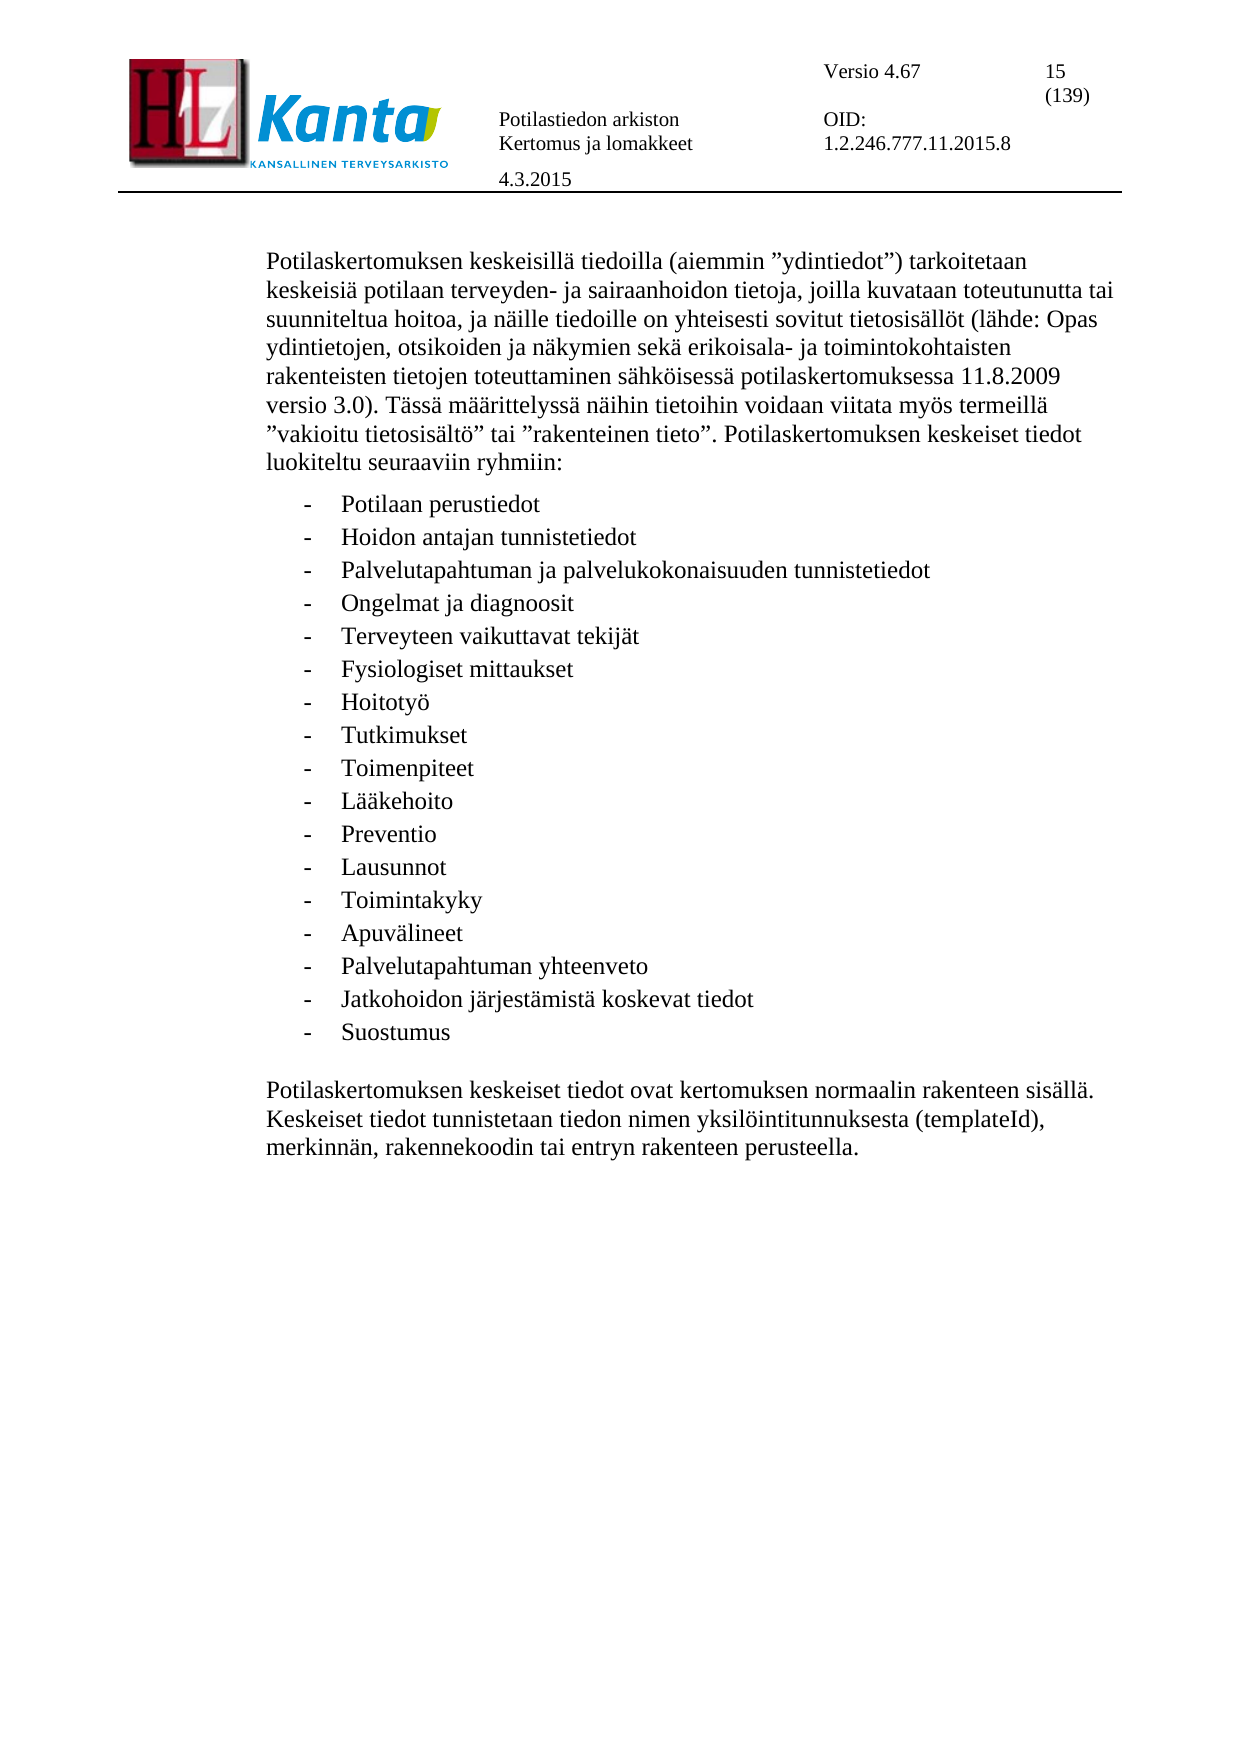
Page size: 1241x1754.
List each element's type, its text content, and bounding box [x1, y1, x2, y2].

list Tutkimukset [303, 720, 1122, 748]
text Potilaskertomuksen keskeisillä tiedoilla (aiemmin ”ydintiedot”) tarkoitetaan keskeisiä potilaan terveyden- ja sairaanhoidon tietoja, joilla kuvataan toteutunutta tai suunniteltua hoitoa, ja näille tiedoille on yhteisesti sovitut tietosisällöt (lähde: Opas ydintietojen, otsikoiden ja näkymien sekä erikoisala- ja toimintokohtaisten rakenteisten tietojen toteuttaminen sähköisessä potilaskertomuksessa 11.8.2009 versio 3.0). Tässä määrittelyssä näihin tietoihin voidaan viitata myös termeillä ”vakioitu tietosisältö” tai ”rakenteinen tieto”. Potilaskertomuksen keskeiset tiedot luokiteltu seuraaviin ryhmiin: [266, 246, 1122, 476]
list Hoitotyö [303, 687, 1122, 716]
list Potilaan perustiedot [303, 489, 1122, 517]
list Palvelutapahtuman yhteenveto [303, 951, 1122, 980]
list Terveyteen vaikuttavat tekijät [303, 621, 1122, 649]
list Lääkehoito [303, 786, 1122, 814]
picture [274, 95, 288, 112]
list Ongelmat ja diagnoosit [303, 588, 1122, 616]
picture [129, 59, 448, 168]
list Preventio [303, 819, 1122, 848]
list Hoidon antajan tunnistetiedot [303, 522, 1122, 550]
list Lausunnot [303, 852, 1122, 881]
list Jatkohoidon järjestämistä koskevat tiedot [303, 984, 1122, 1013]
text Potilaskertomuksen keskeiset tiedot ovat kertomuksen normaalin rakenteen sisällä. Keskeiset tiedot tunnistetaan tiedon nimen yksilöintitunnuksesta (templateId), merkinnän, rakennekoodin tai entryn rakenteen perusteella. [266, 1075, 1122, 1161]
list Apuvälineet [303, 918, 1122, 947]
list Palvelutapahtuman ja palvelukokonaisuuden tunnistetiedot [303, 555, 1122, 583]
list Fysiologiset mittaukset [303, 654, 1122, 682]
list Suostumus [303, 1017, 1122, 1046]
list Toimintakyky [303, 885, 1122, 914]
list Toimenpiteet [303, 753, 1122, 782]
